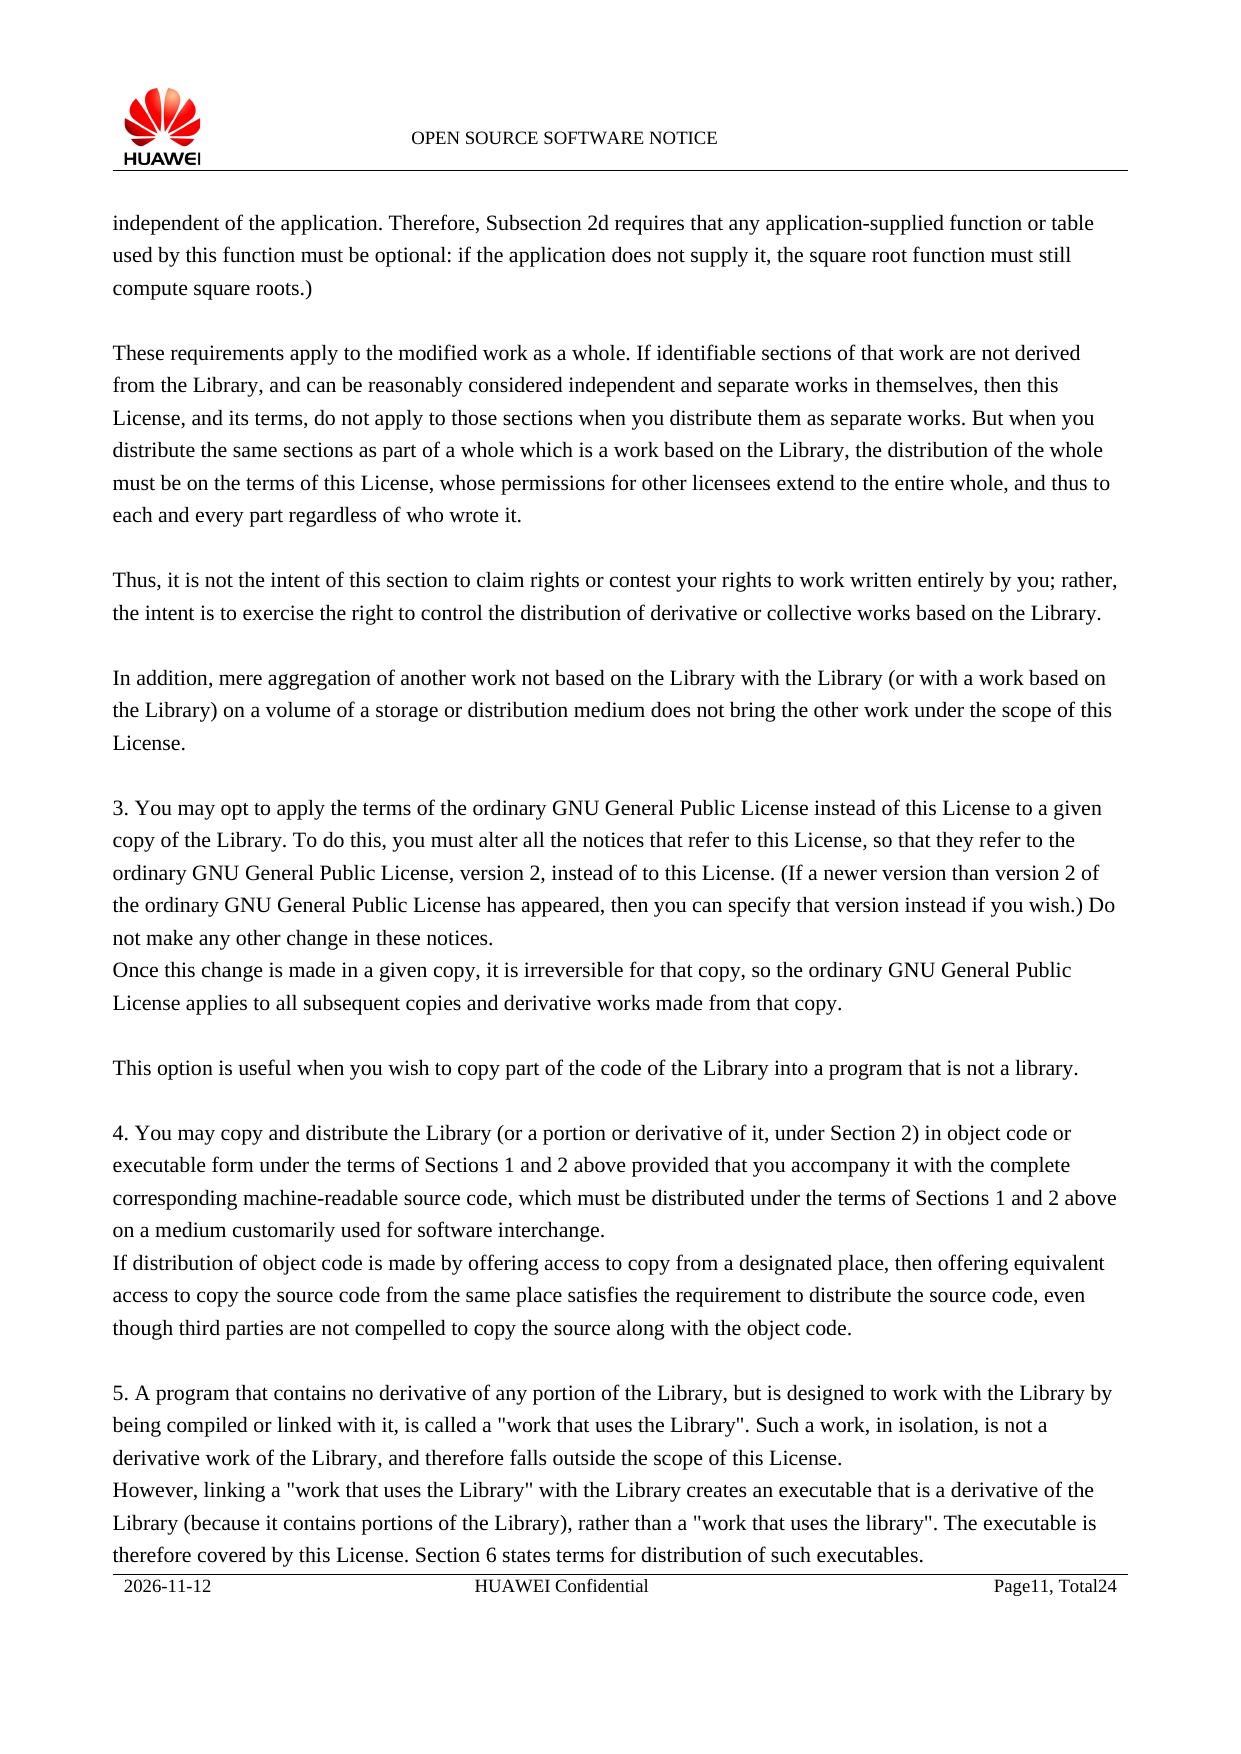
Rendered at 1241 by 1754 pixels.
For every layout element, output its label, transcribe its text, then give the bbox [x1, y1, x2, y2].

picture [124, 88, 201, 165]
